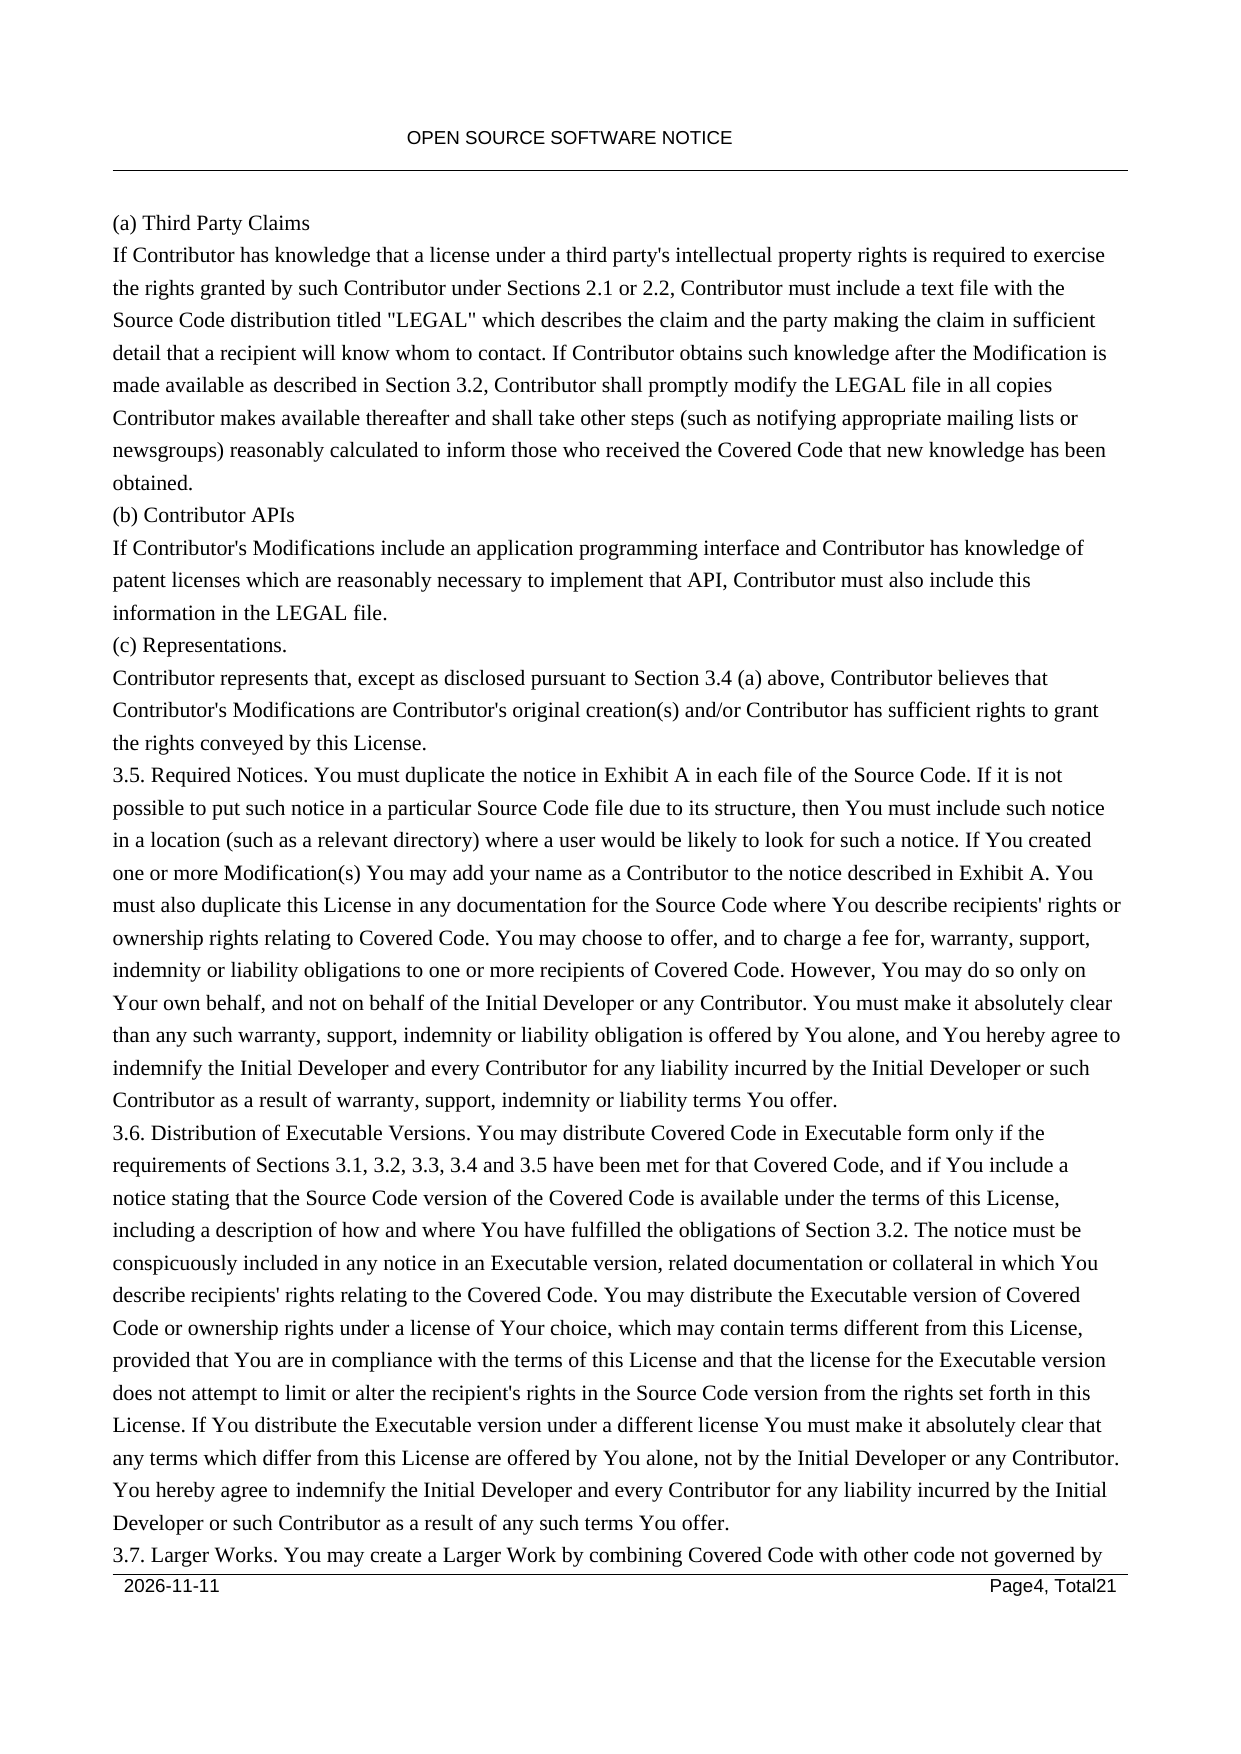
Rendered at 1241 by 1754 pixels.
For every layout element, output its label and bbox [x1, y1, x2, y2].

text [112, 206, 1128, 1571]
